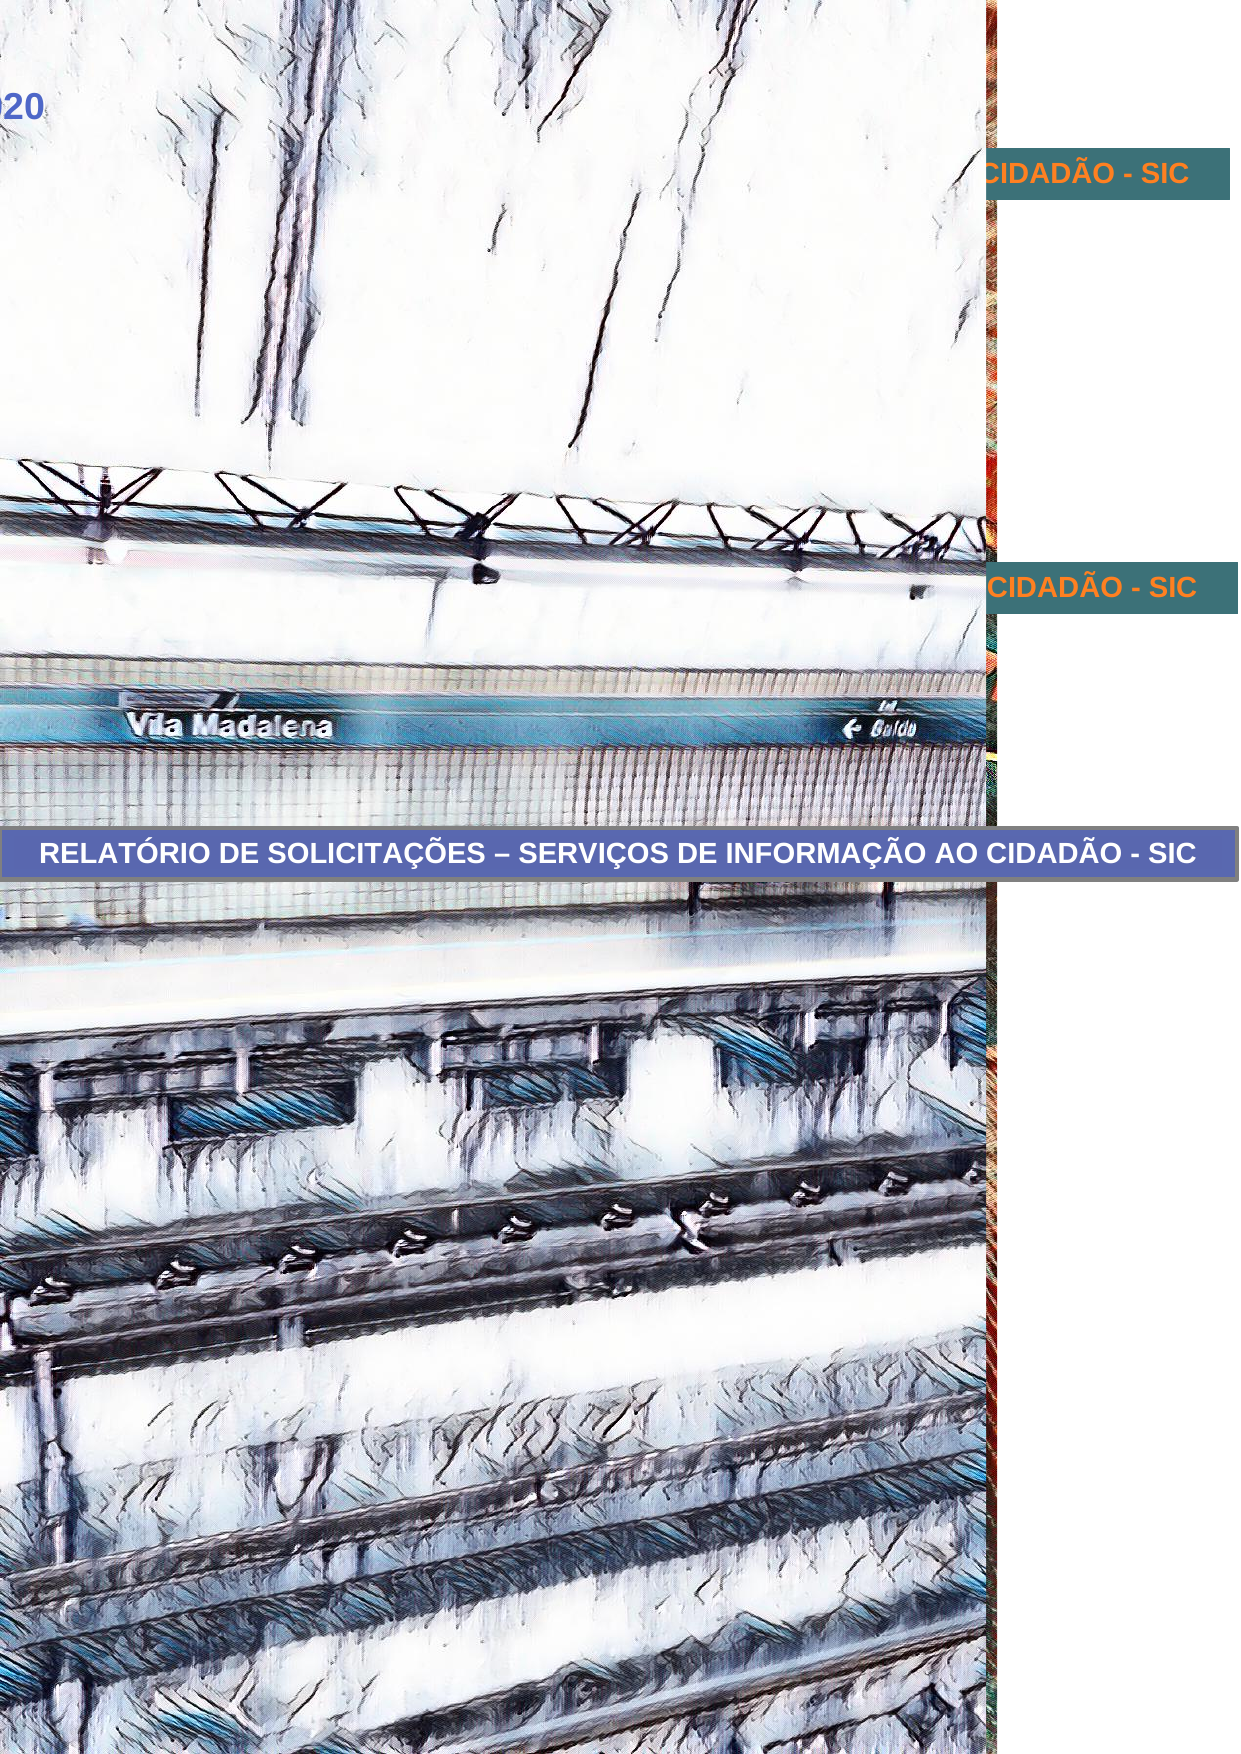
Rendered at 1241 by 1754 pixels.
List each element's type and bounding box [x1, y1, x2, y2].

picture [0, 882, 998, 1754]
picture [0, 0, 998, 826]
